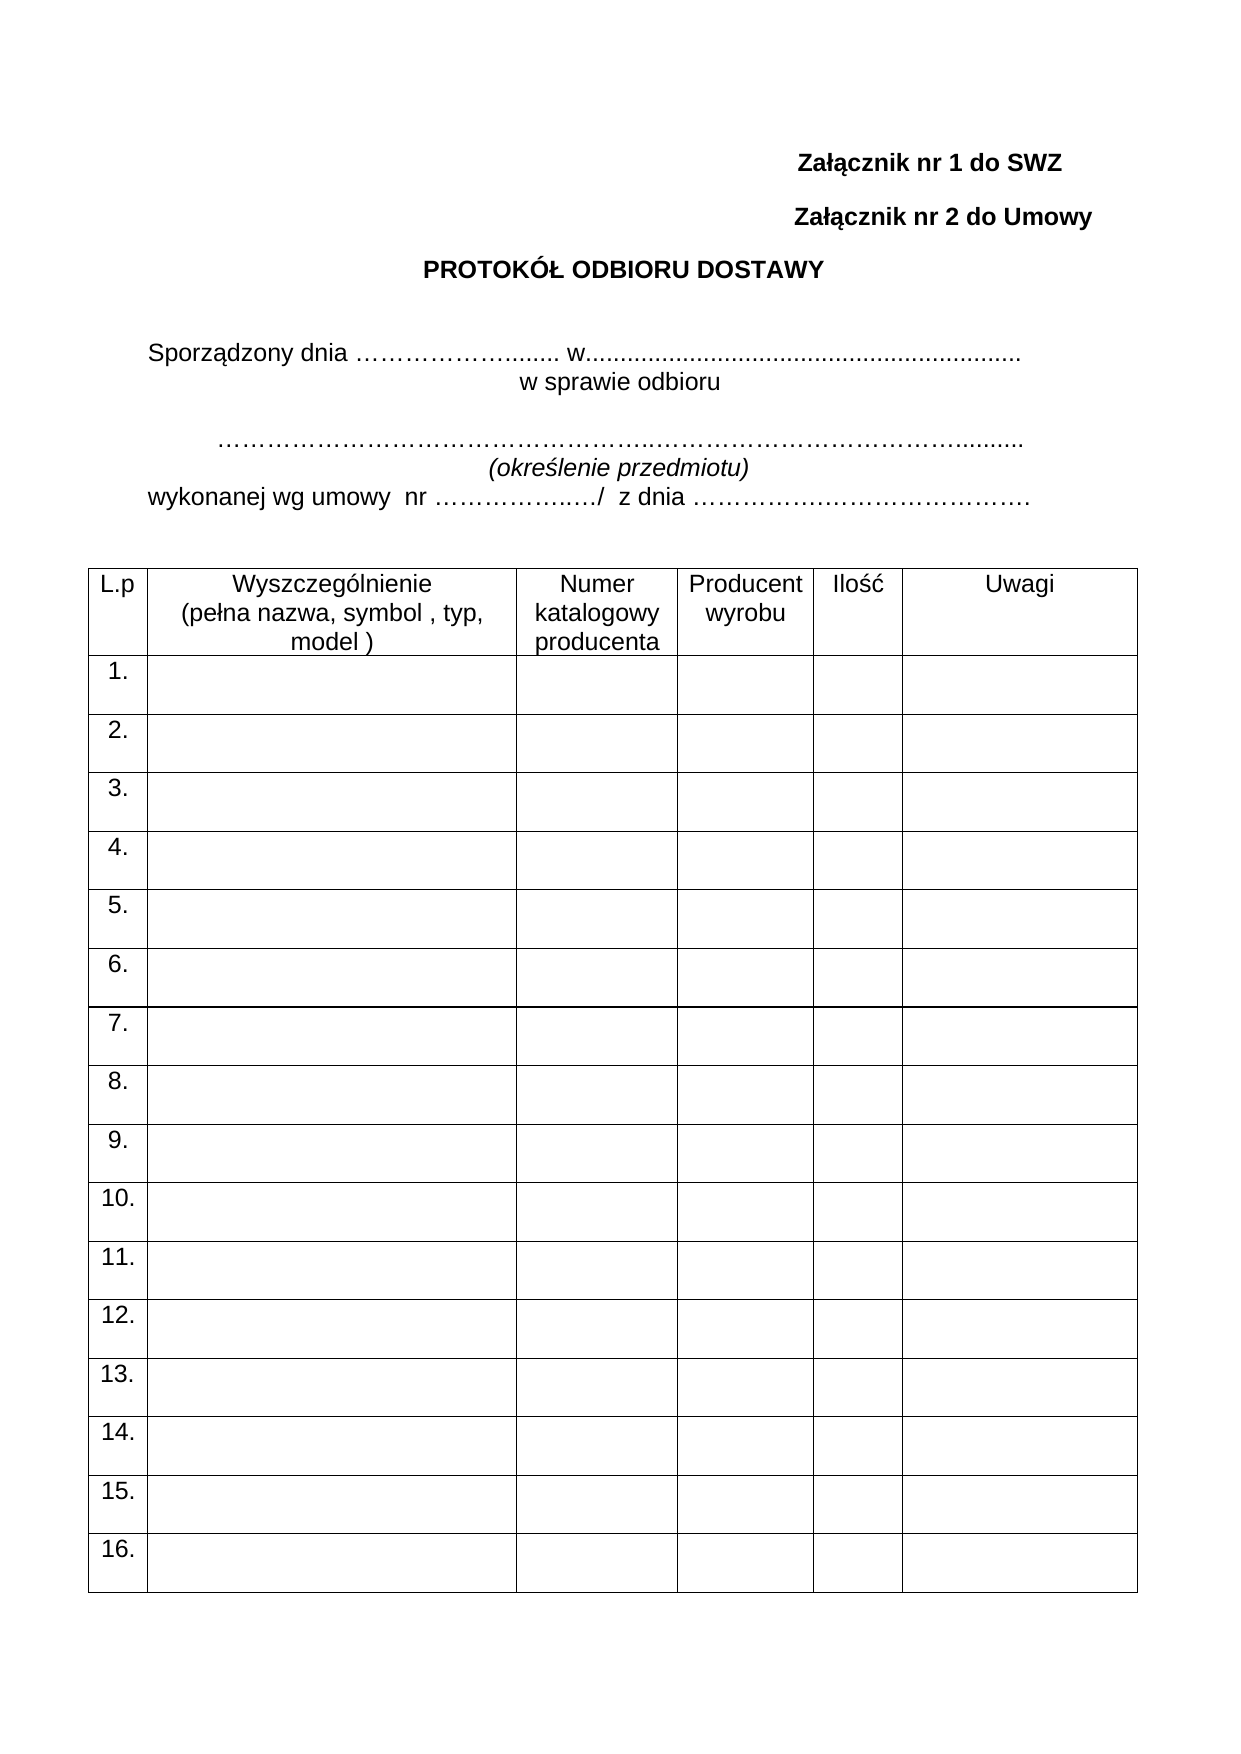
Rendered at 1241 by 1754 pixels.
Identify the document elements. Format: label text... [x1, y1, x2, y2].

table_cell [148, 773, 516, 831]
table_cell 14. [89, 1417, 147, 1475]
table_cell [517, 773, 677, 831]
table_cell 7. [89, 1008, 147, 1065]
table_cell [148, 1125, 516, 1182]
table_cell [814, 656, 902, 714]
table_cell 8. [89, 1066, 147, 1123]
table_cell [678, 1417, 813, 1475]
text w sprawie odbioru [148, 367, 1093, 395]
table_cell [678, 832, 813, 889]
table_cell [903, 1476, 1137, 1533]
table_cell [903, 773, 1137, 831]
table_cell [678, 1476, 813, 1533]
table_cell [903, 1242, 1137, 1299]
table_cell [814, 1183, 902, 1241]
table_cell [903, 1359, 1137, 1416]
table_cell [517, 832, 677, 889]
table_header Wyszczególnienie (pełna nazwa, symbol , typ, model ) [148, 569, 516, 655]
table_cell 12. [89, 1300, 147, 1358]
table_header Uwagi [903, 569, 1137, 655]
table_cell [517, 1417, 677, 1475]
table_cell [814, 1008, 902, 1065]
table_cell [814, 832, 902, 889]
table_cell [814, 1242, 902, 1299]
table_cell [517, 1008, 677, 1065]
table_cell [903, 1008, 1137, 1065]
text Sporządzony dnia ………………........ w............................................................... [148, 338, 1093, 367]
table_cell [903, 656, 1137, 714]
table_cell [903, 1183, 1137, 1241]
table_cell [814, 1300, 902, 1358]
table_cell [903, 1534, 1137, 1592]
table_cell [678, 1242, 813, 1299]
table_cell [678, 949, 813, 1006]
table_cell [148, 1476, 516, 1533]
table_cell [903, 1066, 1137, 1123]
table_cell [148, 1008, 516, 1065]
text PROTOKÓŁ ODBIORU DOSTAWY [148, 255, 1093, 284]
table_cell [903, 1125, 1137, 1182]
table_cell [903, 1417, 1137, 1475]
table_cell [517, 1359, 677, 1416]
table_cell [678, 715, 813, 772]
table_cell [517, 1300, 677, 1358]
table_header Producent wyrobu [678, 569, 813, 655]
table_cell [678, 1008, 813, 1065]
table_cell [517, 1242, 677, 1299]
table_cell [903, 890, 1137, 948]
table_cell [148, 656, 516, 714]
table_cell [814, 949, 902, 1006]
table_header Numer katalogowy producenta [517, 569, 677, 655]
table_cell [148, 890, 516, 948]
table_cell 5. [89, 890, 147, 948]
table_cell [678, 1066, 813, 1123]
table_cell [148, 949, 516, 1006]
table_cell [148, 715, 516, 772]
table_header Ilość [814, 569, 902, 655]
text Załącznik nr 1 do SWZ [148, 148, 1093, 176]
table_cell [814, 890, 902, 948]
table_cell 16. [89, 1534, 147, 1592]
table_cell [148, 1300, 516, 1358]
table_cell [678, 890, 813, 948]
table_cell 4. [89, 832, 147, 889]
table_cell [148, 832, 516, 889]
table_cell [148, 1183, 516, 1241]
table_cell 9. [89, 1125, 147, 1182]
table_cell 11. [89, 1242, 147, 1299]
table_cell [517, 1183, 677, 1241]
table_cell [814, 715, 902, 772]
table_cell [678, 1300, 813, 1358]
text Załącznik nr 2 do Umowy [148, 201, 1093, 230]
table_cell [517, 890, 677, 948]
table_cell [903, 715, 1137, 772]
table_cell [148, 1242, 516, 1299]
table_cell 1. [89, 656, 147, 714]
table_cell [814, 1417, 902, 1475]
table_cell 3. [89, 773, 147, 831]
table_cell [678, 773, 813, 831]
table_cell [148, 1417, 516, 1475]
table_cell [814, 1476, 902, 1533]
table_cell 15. [89, 1476, 147, 1533]
table_cell [814, 1534, 902, 1592]
table_cell [814, 1359, 902, 1416]
table_cell [814, 1125, 902, 1182]
table_cell [517, 1125, 677, 1182]
table_cell [517, 656, 677, 714]
table_cell [517, 1066, 677, 1123]
table_cell [148, 1534, 516, 1592]
table_cell 10. [89, 1183, 147, 1241]
table_cell [678, 656, 813, 714]
table_cell [148, 1066, 516, 1123]
table_cell [148, 1359, 516, 1416]
table_cell [814, 773, 902, 831]
table_cell [517, 949, 677, 1006]
text wykonanej wg umowy nr ……………..…/ z dnia …………….……………………. [148, 482, 1093, 510]
table_cell 13. [89, 1359, 147, 1416]
text ……………………………………………..……………………………….......... [148, 424, 1093, 453]
table_cell [678, 1125, 813, 1182]
table_cell [517, 1476, 677, 1533]
table_cell [903, 832, 1137, 889]
text (określenie przedmiotu) [148, 453, 1093, 482]
table_cell [517, 1534, 677, 1592]
table_cell [517, 715, 677, 772]
table_cell [678, 1359, 813, 1416]
table_cell [814, 1066, 902, 1123]
table_cell [678, 1183, 813, 1241]
table_cell [903, 949, 1137, 1006]
table_header L.p [89, 569, 147, 655]
table_cell [678, 1534, 813, 1592]
table_cell 6. [89, 949, 147, 1006]
table_cell [903, 1300, 1137, 1358]
table_cell 2. [89, 715, 147, 772]
